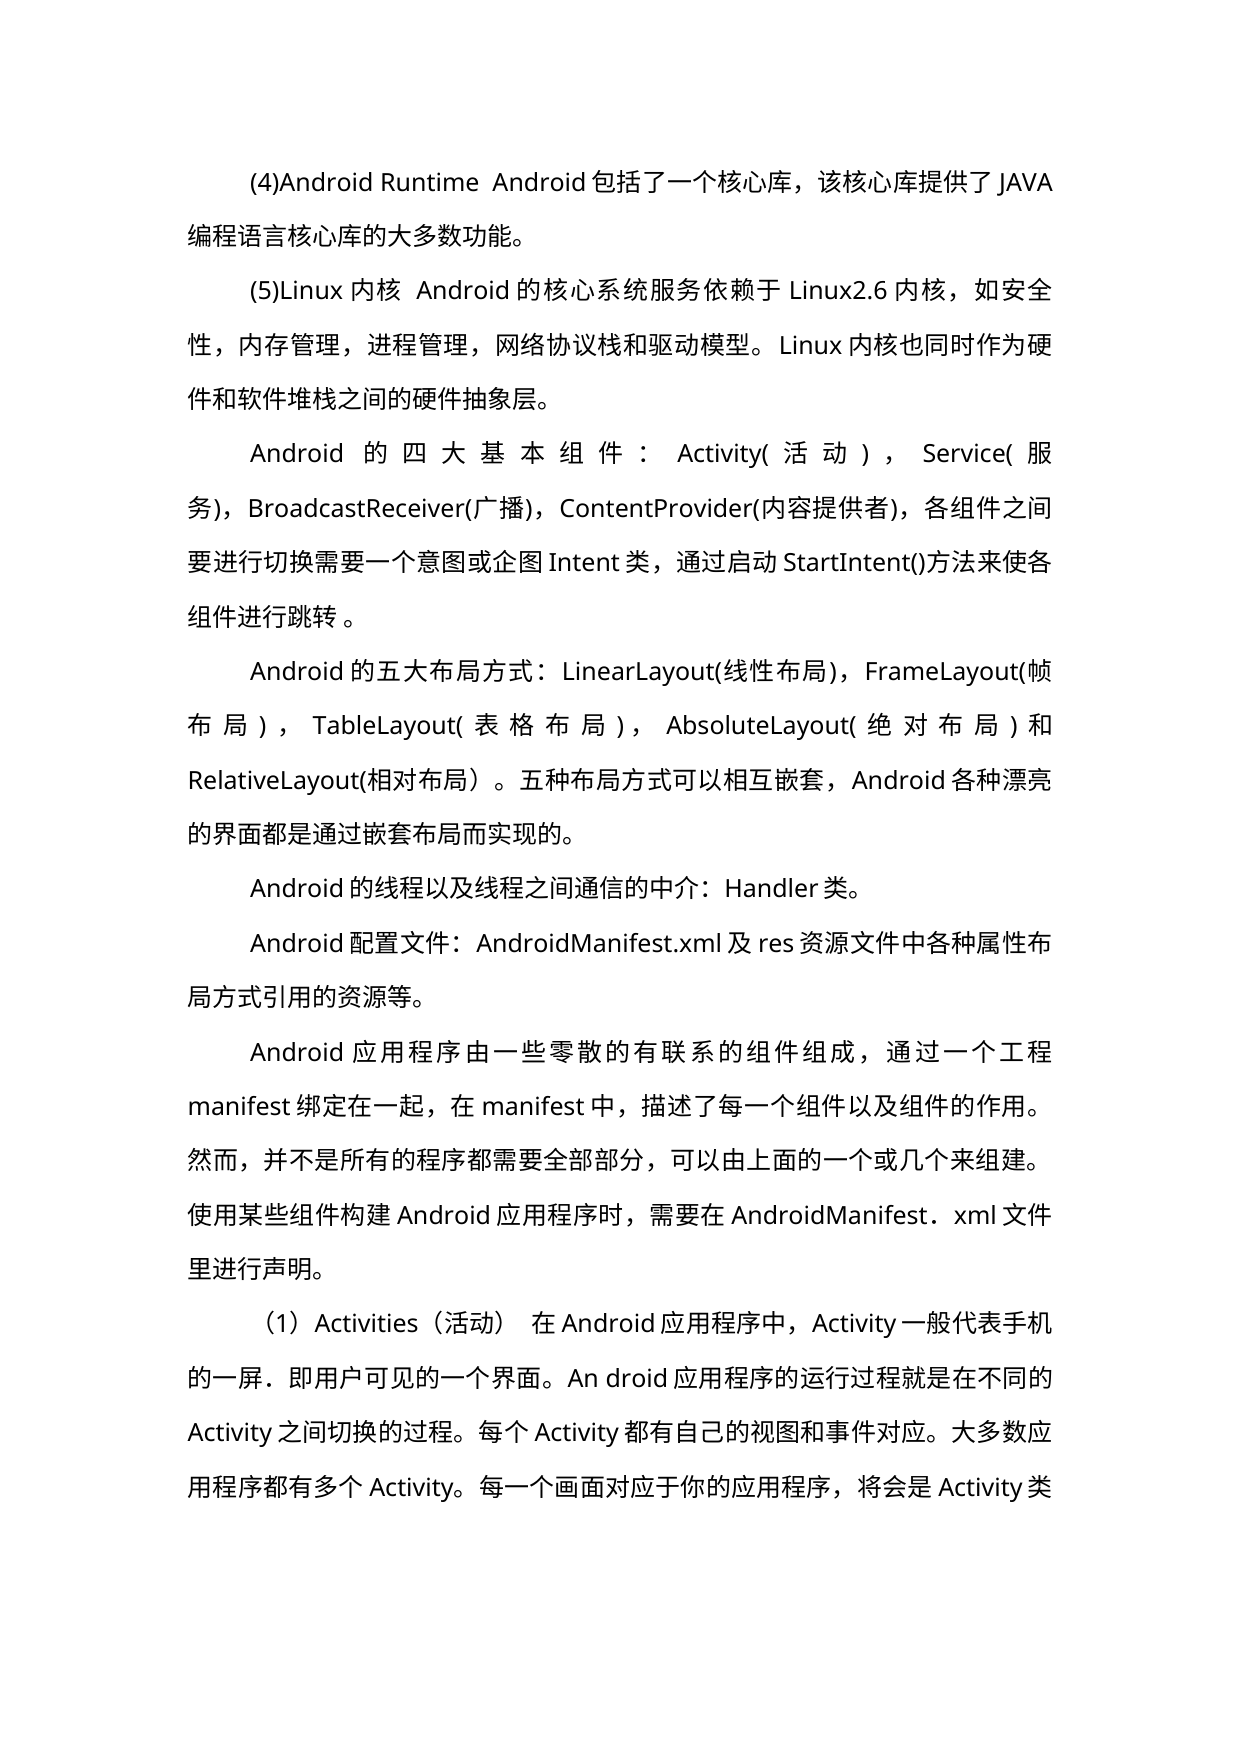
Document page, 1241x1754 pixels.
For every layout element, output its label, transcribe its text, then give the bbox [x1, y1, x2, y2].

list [187, 1304, 1053, 1503]
list Android配置文件：AndroidManifest.xml及res资源文件中各种属性布局方式引用的资源等。 [187, 923, 1053, 1014]
list Android的五大布局方式：LinearLayout(线性布局)，FrameLayout(帧布局)，TableLayout(表格布局) ，AbsoluteLayout(绝对布局)和RelativeLayout(相对布局）。五种布局方式可以相互嵌套，Android各种漂亮的界面都是通过嵌套布局而实现的。 [187, 651, 1053, 851]
list Android应用程序由一些零散的有联系的组件组成，通过一个工程manifest绑定在一起，在manifest中，描述了每一个组件以及组件的作用。 然而，并不是所有的程序都需要全部部分，可以由上面的一个或几个来组建。使用某些组件构建Android应用程序时，需要在AndroidManifest．xml文件里进行声明。 [187, 1032, 1053, 1286]
list (4)Android Runtime Android包括了一个核心库，该核心库提供了JAVA编程语言核心库的大多数功能。 [187, 162, 1053, 253]
list (5)Linux内核 Android的核心系统服务依赖于Linux2.6内核，如安全性，内存管理，进程管理，网络协议栈和驱动模型。Linux内核也同时作为硬件和软件堆栈之间的硬件抽象层。 [187, 271, 1053, 416]
list Android的线程以及线程之间通信的中介：Handler类。 [187, 869, 1053, 905]
list Android的四大基本组件：Activity(活动)，Service(服务)，BroadcastReceiver(广播)，ContentProvider(内容提供者)，各组件之间要进行切换需要一个意图或企图Intent类，通过启动StartIntent()方法来使各组件进行跳转 。 [187, 434, 1053, 633]
